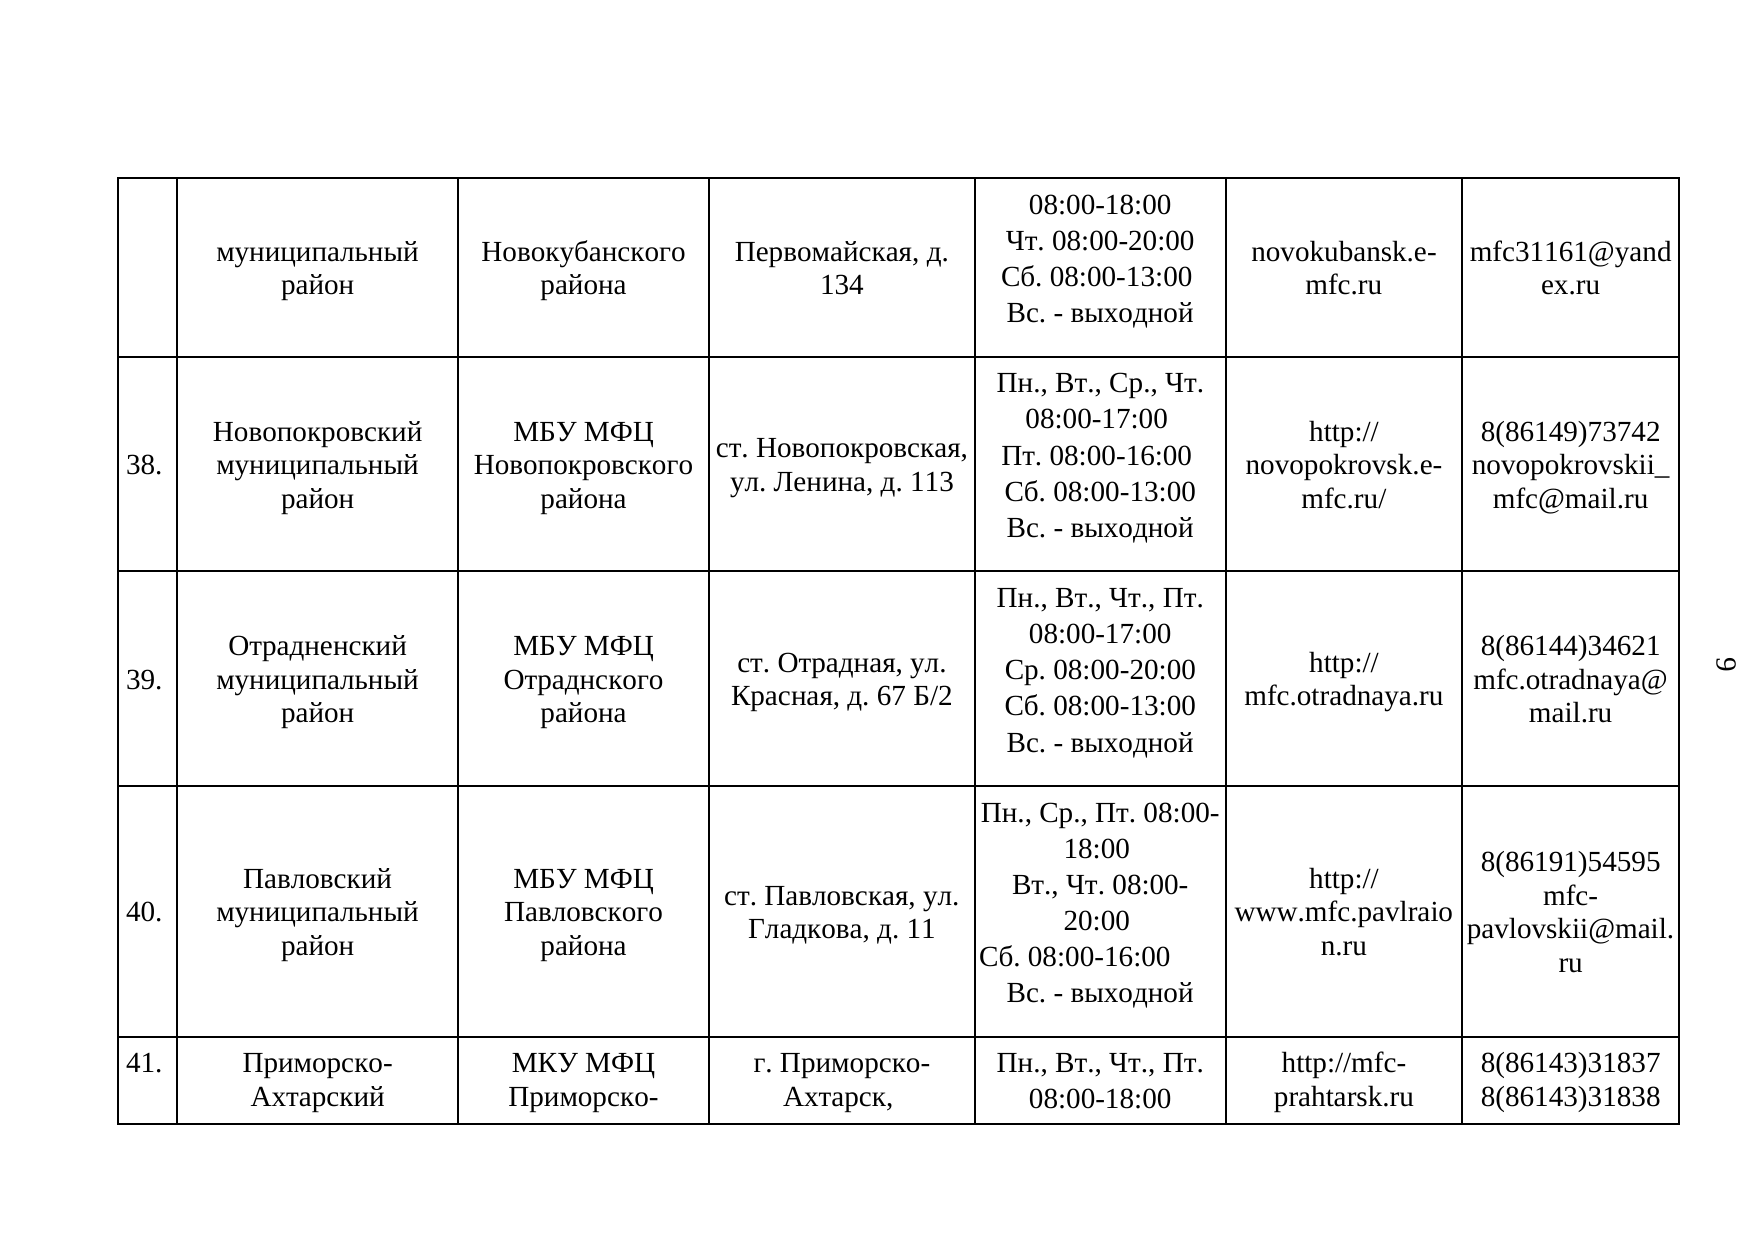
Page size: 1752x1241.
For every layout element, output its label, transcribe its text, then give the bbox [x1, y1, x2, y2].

table_cell http://novopokrovsk.e-mfc.ru/ [1227, 358, 1461, 570]
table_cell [1227, 179, 1461, 356]
table_cell Пн., Вт., Чт., Пт. 08:00-17:00 Ср. 08:00-20:00 Сб. 08:00-13:00 Вс. - выходной [976, 572, 1225, 785]
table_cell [459, 1038, 708, 1123]
table_cell [119, 572, 176, 785]
table_cell http://mfc.otradnaya.ru [1227, 572, 1461, 785]
table_cell Отрадненский муниципальный район [178, 572, 457, 785]
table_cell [1227, 1038, 1461, 1123]
table_cell МБУ МФЦ Павловского района [459, 787, 708, 1036]
table_cell Павловский муниципальный район [178, 787, 457, 1036]
table_cell 8(86144)34621 mfc.otradnaya@mail.ru [1463, 572, 1678, 785]
table_cell 8(86191)54595 mfc-pavlovskii@mail.ru [1463, 787, 1678, 1036]
table_cell [119, 179, 176, 356]
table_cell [1463, 179, 1678, 356]
table_cell ст. Отрадная, ул. Красная, д. 67 Б/2 [710, 572, 974, 785]
table_cell МБУ МФЦ Отраднского района [459, 572, 708, 785]
table_cell Новопокровский муниципальный район [178, 358, 457, 570]
table_cell Пн., Ср., Пт. 08:00-18:00 Вт., Чт. 08:00-20:00 Сб. 08:00-16:00 Вс. - выходной [976, 787, 1225, 1036]
table_cell [119, 358, 176, 570]
table_cell ст. Новопокровская, ул. Ленина, д. 113 [710, 358, 974, 570]
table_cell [710, 1038, 974, 1123]
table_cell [178, 1038, 457, 1123]
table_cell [178, 179, 457, 356]
table_cell [119, 1038, 176, 1123]
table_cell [459, 179, 708, 356]
table_cell 8(86149)73742 novopokrovskii_mfc@mail.ru [1463, 358, 1678, 570]
table_cell Пн., Вт., Ср., Чт. 08:00-17:00 Пт. 08:00-16:00 Сб. 08:00-13:00 Вс. - выходной [976, 358, 1225, 570]
table_cell МБУ МФЦ Новопокровского района [459, 358, 708, 570]
table_cell ст. Павловская, ул. Гладкова, д. 11 [710, 787, 974, 1036]
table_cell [976, 1038, 1225, 1123]
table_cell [710, 179, 974, 356]
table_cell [976, 179, 1225, 356]
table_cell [1463, 1038, 1678, 1123]
table_cell http://www.mfc.pavlraion.ru [1227, 787, 1461, 1036]
table_cell [119, 787, 176, 1036]
